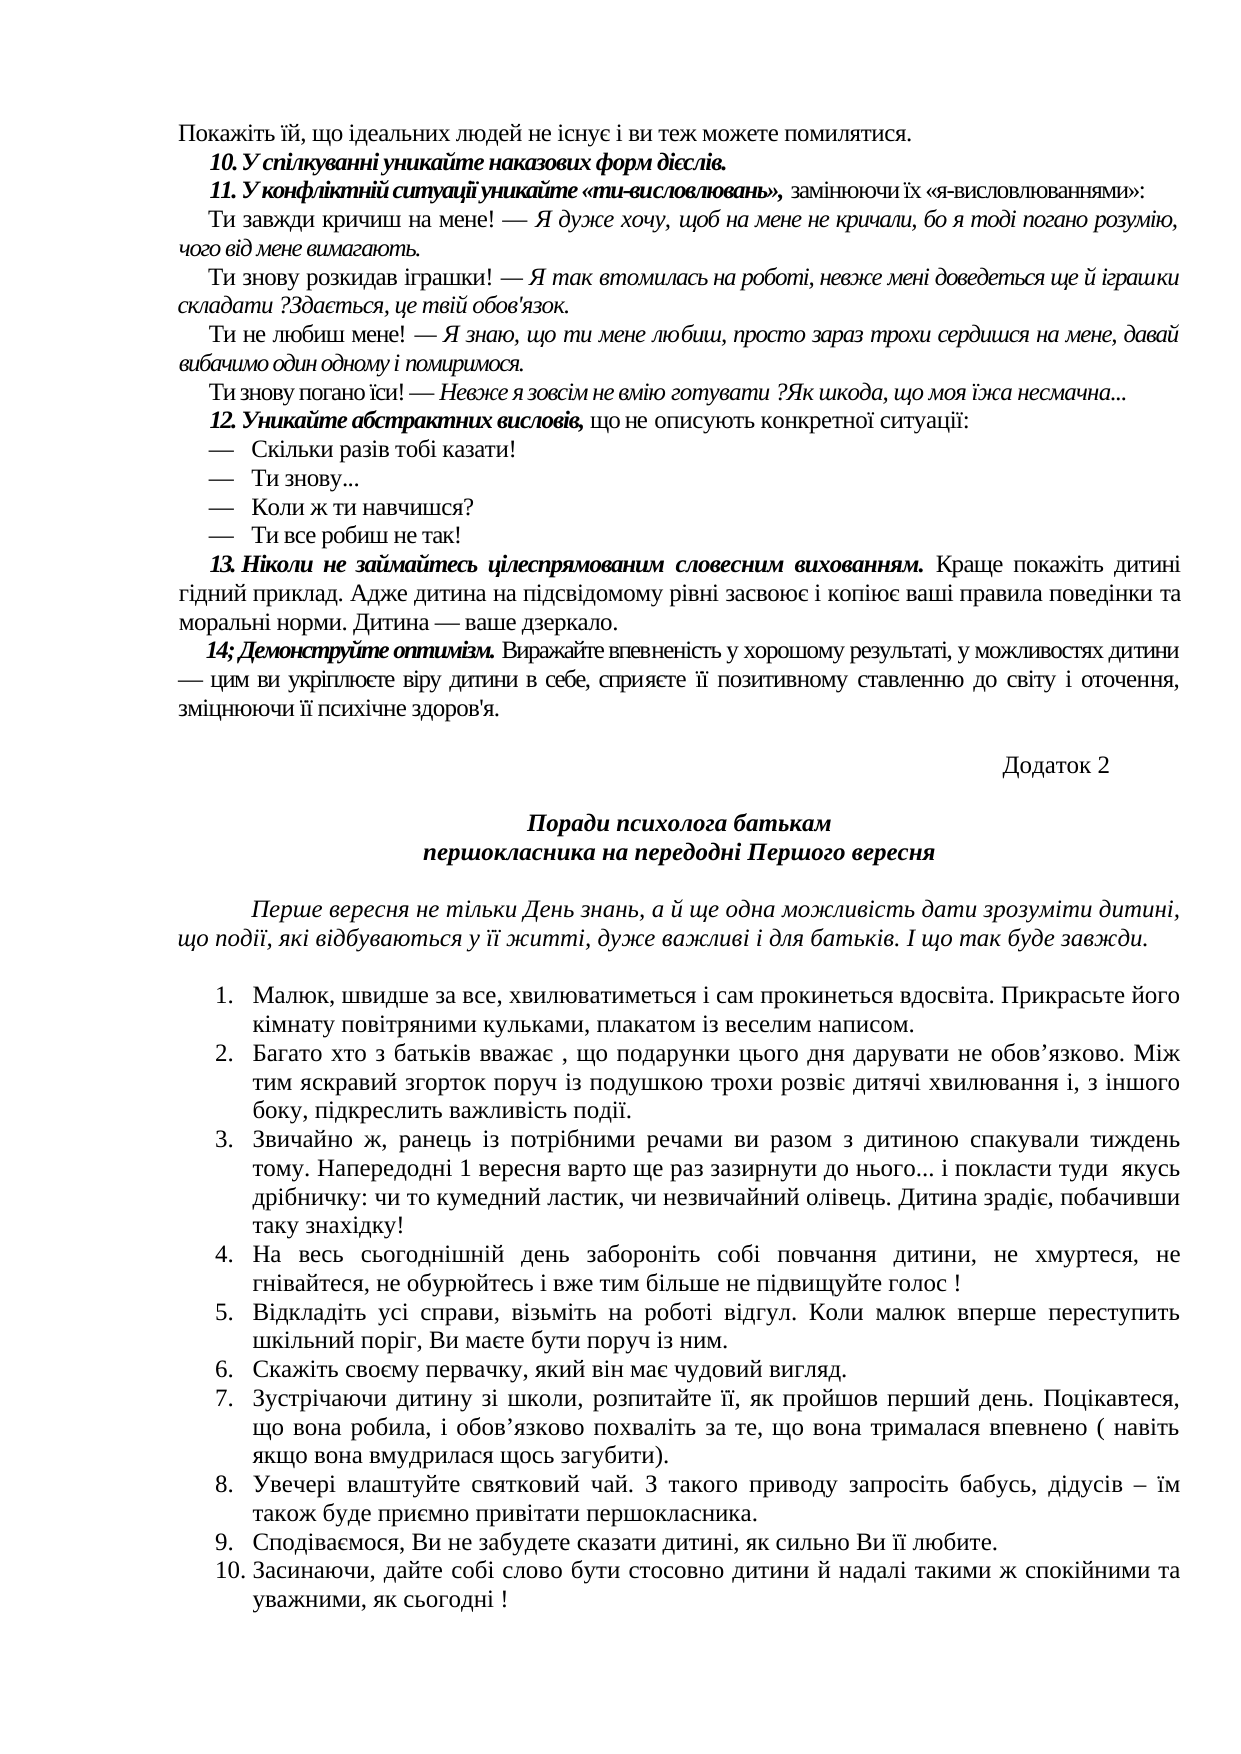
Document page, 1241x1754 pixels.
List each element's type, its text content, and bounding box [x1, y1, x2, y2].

list Звичайно ж, ранець із потрібними речами ви разом з дитиною спакували тиждень тому. Напередодні 1 вересня варто ще раз зазирнути до нього... і покласти туди якусь дрібничку: чи то кумедний ластик, чи незвичайний олівець. Дитина зрадіє, побачивши таку знахідку! [215, 1124, 1181, 1239]
list Відкладіть усі справи, візьміть на роботі відгул. Коли малюк вперше переступить шкільний поріг, Ви маєте бути поруч із ним. [215, 1297, 1181, 1354]
text Поради психолога батькам [177, 808, 1181, 837]
text Ти не любиш мене! — Я знаю, що ти мене любиш, просто зараз трохи сердишся на мене, давай вибачимо один одному і помиримося. [179, 319, 1180, 377]
list Скільки разів тобі казати! [209, 434, 1181, 463]
text першокласника на передодні Першого вересня [177, 837, 1181, 866]
list Увечері влаштуйте святковий чай. З такого приводу запросіть бабусь, дідусів – їм також буде приємно привітати першокласника. [215, 1469, 1181, 1527]
list Ти знову... [209, 463, 1181, 492]
list Ти все робиш не так! [209, 521, 1181, 549]
text 12. Уникайте абстрактних висловів, що не описують конкретної ситуації: [179, 406, 1181, 434]
list Коли ж ти навчишся? [209, 492, 1181, 521]
list Скажіть своєму первачку, який він має чудовий вигляд. [215, 1354, 1181, 1383]
text Ти завжди кричиш на мене! — Я дуже хочу, щоб на мене не кричали, бо я тоді погано розумію, чого від мене вимагають. [179, 204, 1178, 262]
list Малюк, швидше за все, хвилюватиметься і сам прокинеться вдосвіта. Прикрасьте його кімнату повітряними кульками, плакатом із веселим написом. [215, 981, 1181, 1038]
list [178, 118, 1181, 147]
list Засинаючи, дайте собі слово бути стосовно дитини й надалі такими ж спокійними та уважними, як сьогодні ! [215, 1556, 1181, 1613]
text Додаток 2 [177, 751, 1181, 779]
text Ти знову розкидав іграшки! — Я так втомилась на роботі, невже мені доведеться ще й іграшки складати ?Здається, це твій обов'язок. [177, 262, 1180, 319]
text 13. Ніколи не займайтесь цілеспрямованим словесним вихованням. Краще покажіть дитині гідний приклад. Адже дитина на підсвідомому рівні засвоює і копіює ваші правила поведінки та моральні норми. Дитина — ваше дзеркало. [179, 549, 1181, 636]
list У спілкуванні уникайте наказових форм дієслів. [179, 147, 1181, 176]
text Ти знову погано їси! — Невже я зовсім не вмію готувати ?Як шкода, що моя їжа несмачна... [178, 377, 1180, 406]
list Багато хто з батьків вважає , що подарунки цього дня дарувати не обов’язково. Між тим яскравий згорток поруч із подушкою трохи розвіє дитячі хвилювання і, з іншого боку, підкреслить важливість події. [215, 1038, 1181, 1124]
list У конфліктній ситуації уникайте «ти-висловлювань», замінюючи їх «я-висловлюваннями»: [179, 176, 1181, 204]
text 14; Демонструйте оптимізм. Виражайте впевненість у хорошому результаті, у можливостях дитини — цим ви укріплюєте віру дитини в себе, сприяєте її позитивному ставленню до світу і оточення, зміцнюючи її психічне здоров'я. [178, 636, 1180, 722]
list Сподіваємося, Ви не забудете сказати дитині, як сильно Ви її любите. [215, 1527, 1181, 1556]
list На весь сьогоднішній день забороніть собі повчання дитини, не хмуртеся, не гнівайтеся, не обурюйтесь і вже тим більше не підвищуйте голос ! [215, 1239, 1181, 1297]
text Перше вересня не тільки День знань, а й ще одна можливість дати зрозуміти дитині, що події, які відбуваються у її житті, дуже важливі і для батьків. І що так буде завжди. [177, 894, 1181, 952]
list Зустрічаючи дитину зі школи, розпитайте її, як пройшов перший день. Поцікавтеся, що вона робила, і обов’язково похваліть за те, що вона трималася впевнено ( навіть якщо вона вмудрилася щось загубити). [215, 1383, 1181, 1469]
